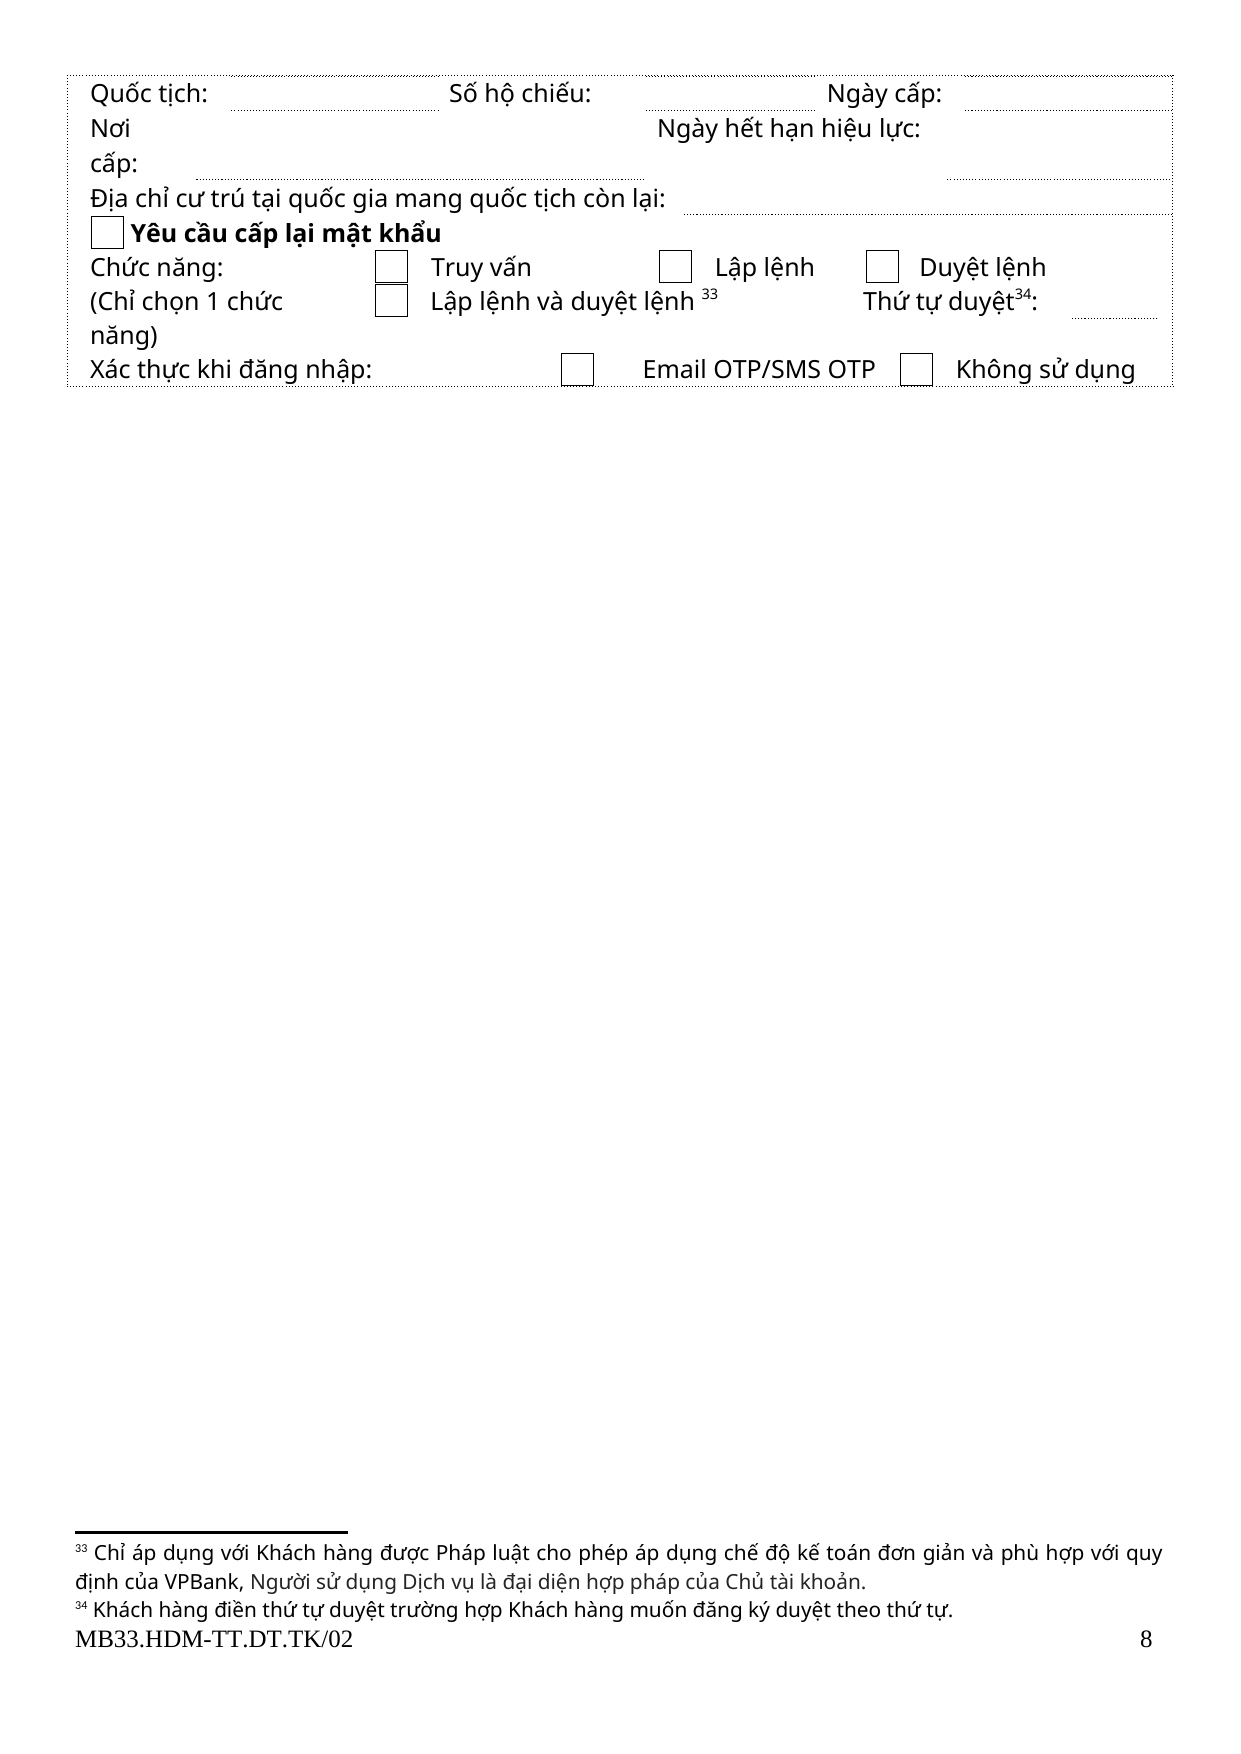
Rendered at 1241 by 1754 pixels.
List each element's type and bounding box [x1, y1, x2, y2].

table_cell [67, 75, 1173, 386]
